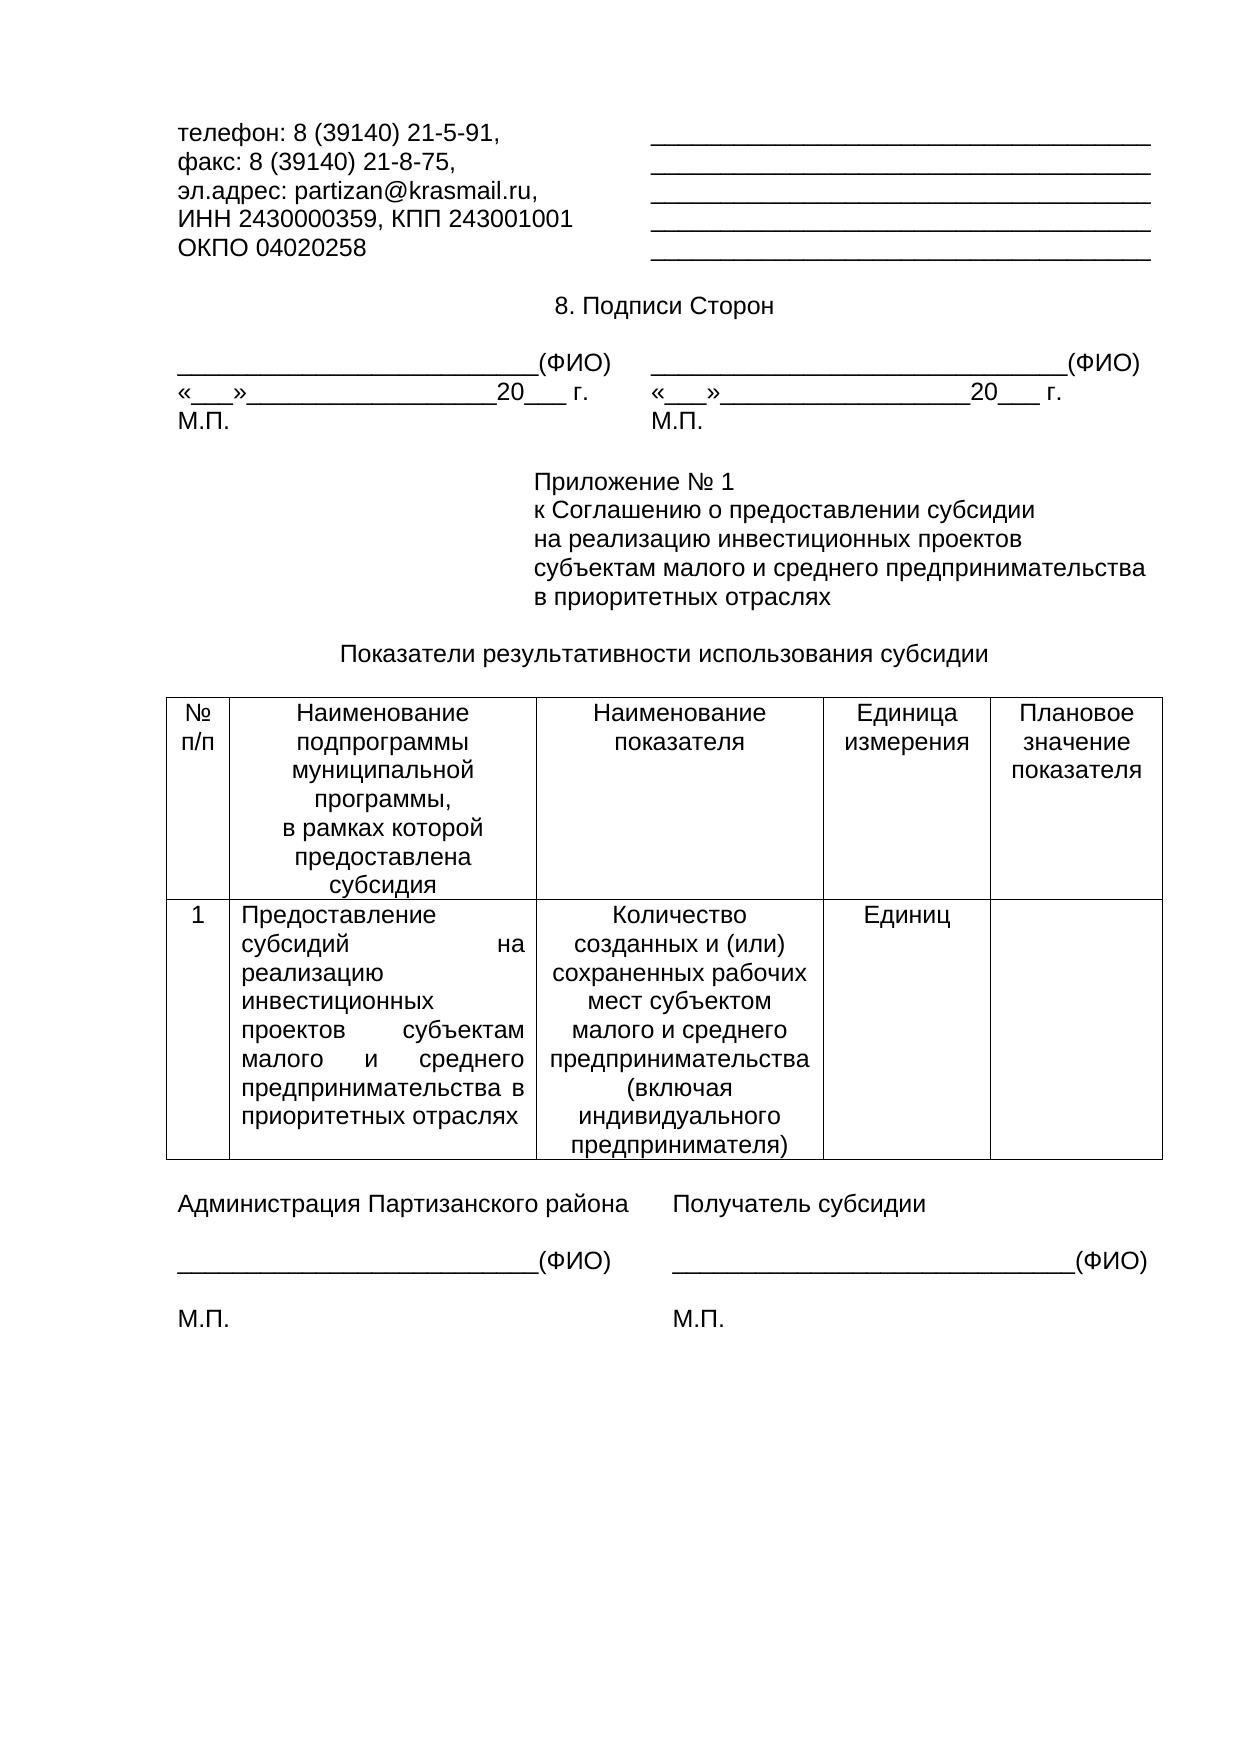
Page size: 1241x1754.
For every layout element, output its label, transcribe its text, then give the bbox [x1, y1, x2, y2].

text 8. Подписи Сторон [177, 291, 1152, 319]
text субъектам малого и среднего предпринимательства [177, 553, 1152, 582]
table_header Получатель субсидии _____________________________(ФИО) М.П. [661, 1189, 1163, 1332]
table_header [640, 118, 1163, 262]
text на реализацию инвестиционных проектов [177, 524, 1152, 553]
text Показатели результативности использования субсидии [177, 639, 1152, 668]
table_header Администрация Партизанского района __________________________(ФИО) М.П. [166, 1189, 661, 1332]
table_header Плановое значение показателя [991, 698, 1162, 899]
text Приложение № 1 [177, 467, 1152, 495]
text к Соглашению о предоставлении субсидии [177, 495, 1152, 524]
table_cell [991, 900, 1162, 1159]
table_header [166, 118, 639, 262]
table_cell Предоставление субсидий на реализацию инвестиционных проектов субъектам малого и среднего предпринимательства в приоритетных отраслях [230, 900, 536, 1159]
text в приоритетных отраслях [177, 582, 1152, 610]
table_header Наименование показателя [537, 698, 823, 899]
table_cell Количество созданных и (или) сохраненных рабочих мест субъектом малого и среднего предпринимательства (включая индивидуального предпринимателя) [537, 900, 823, 1159]
table_header Единица измерения [824, 698, 990, 899]
table_header __________________________(ФИО) «___»__________________20___ г. М.П. [166, 348, 639, 438]
table_cell Единиц [824, 900, 990, 1159]
table_header Наименование подпрограммы муниципальной программы, в рамках которой предоставлена субсидия [230, 698, 536, 899]
table_cell 1 [167, 900, 229, 1159]
table_header ______________________________(ФИО) «___»__________________20___ г. М.П. [640, 348, 1163, 438]
table_header № п/п [167, 698, 229, 899]
